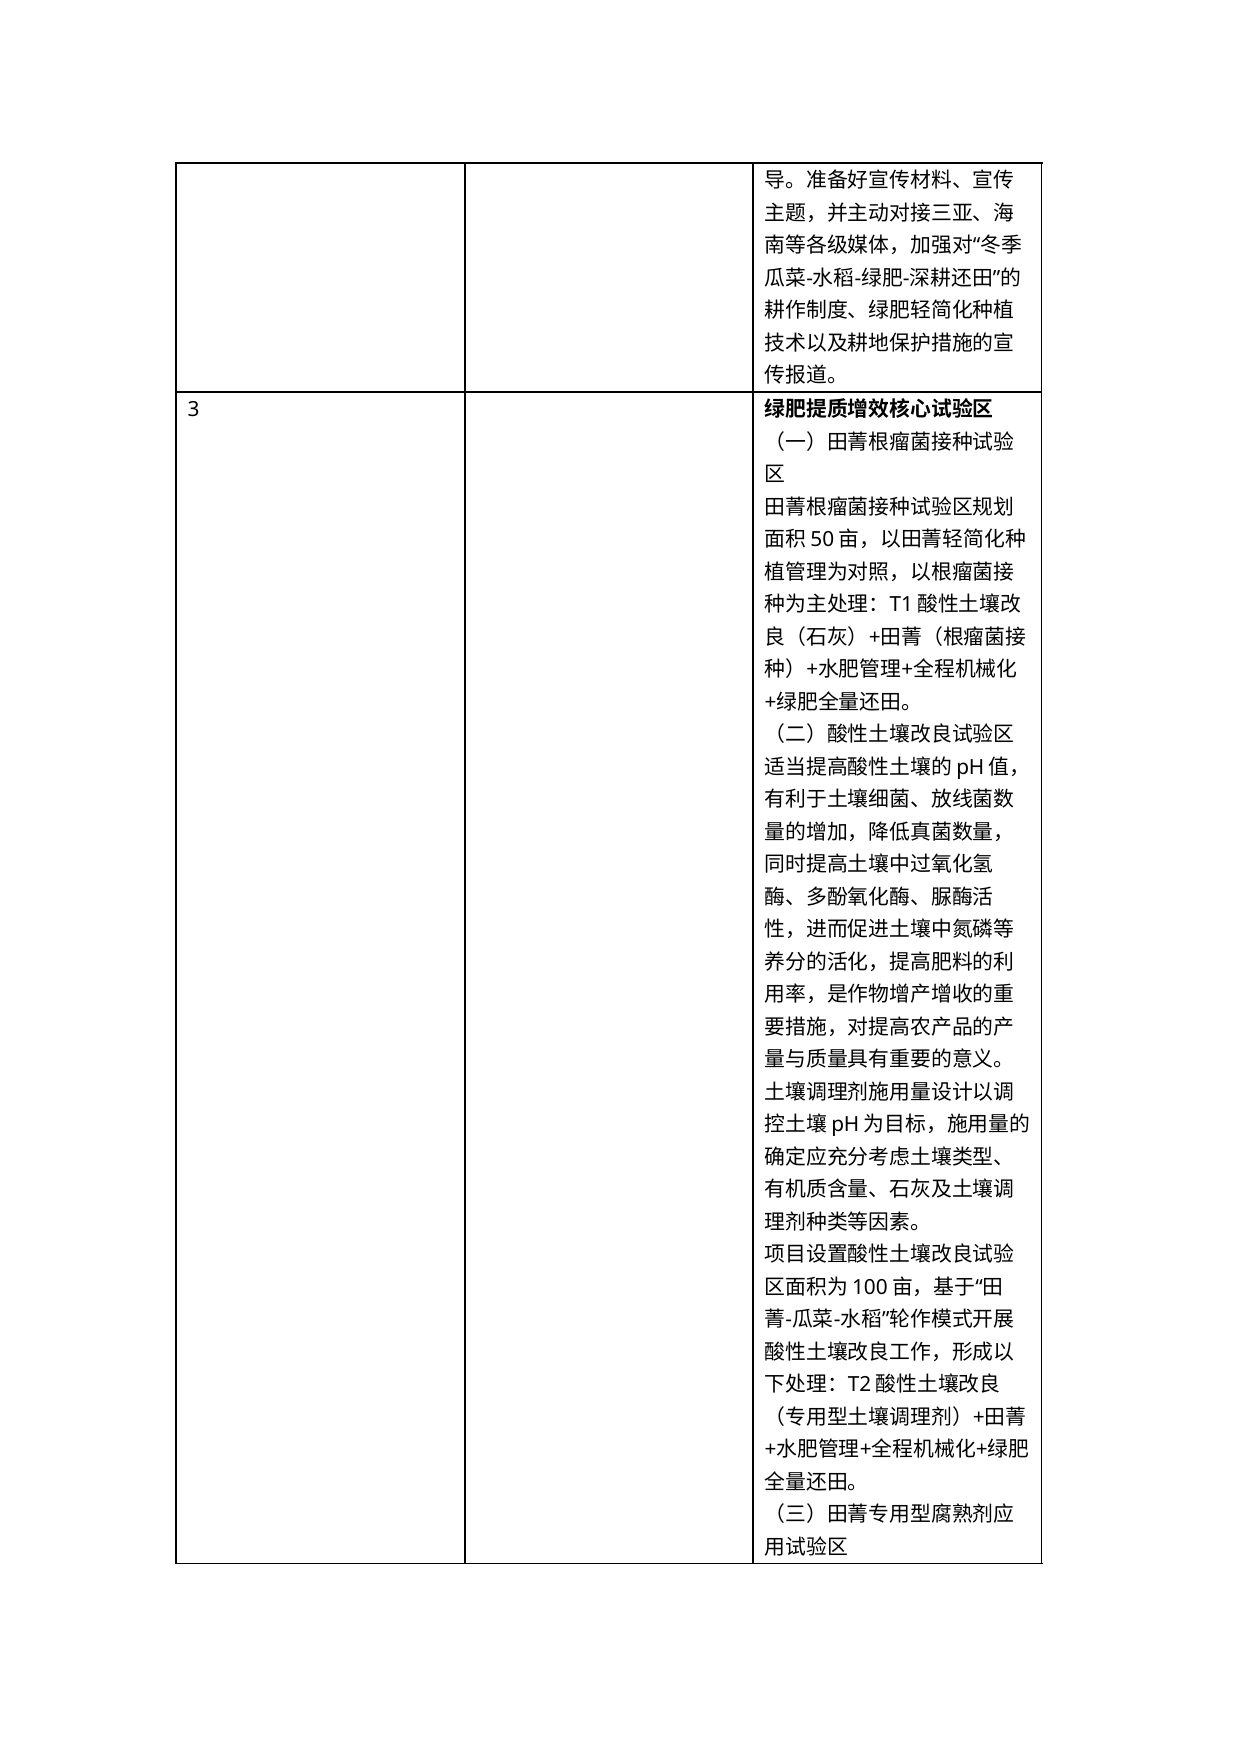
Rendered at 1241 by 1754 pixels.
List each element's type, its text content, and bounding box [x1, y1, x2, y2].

table_cell 3 [177, 393, 464, 1563]
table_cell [754, 164, 1041, 391]
table_cell [466, 164, 752, 391]
table_cell 2 [177, 164, 464, 391]
table_cell [466, 393, 752, 1563]
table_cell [754, 393, 1041, 1563]
